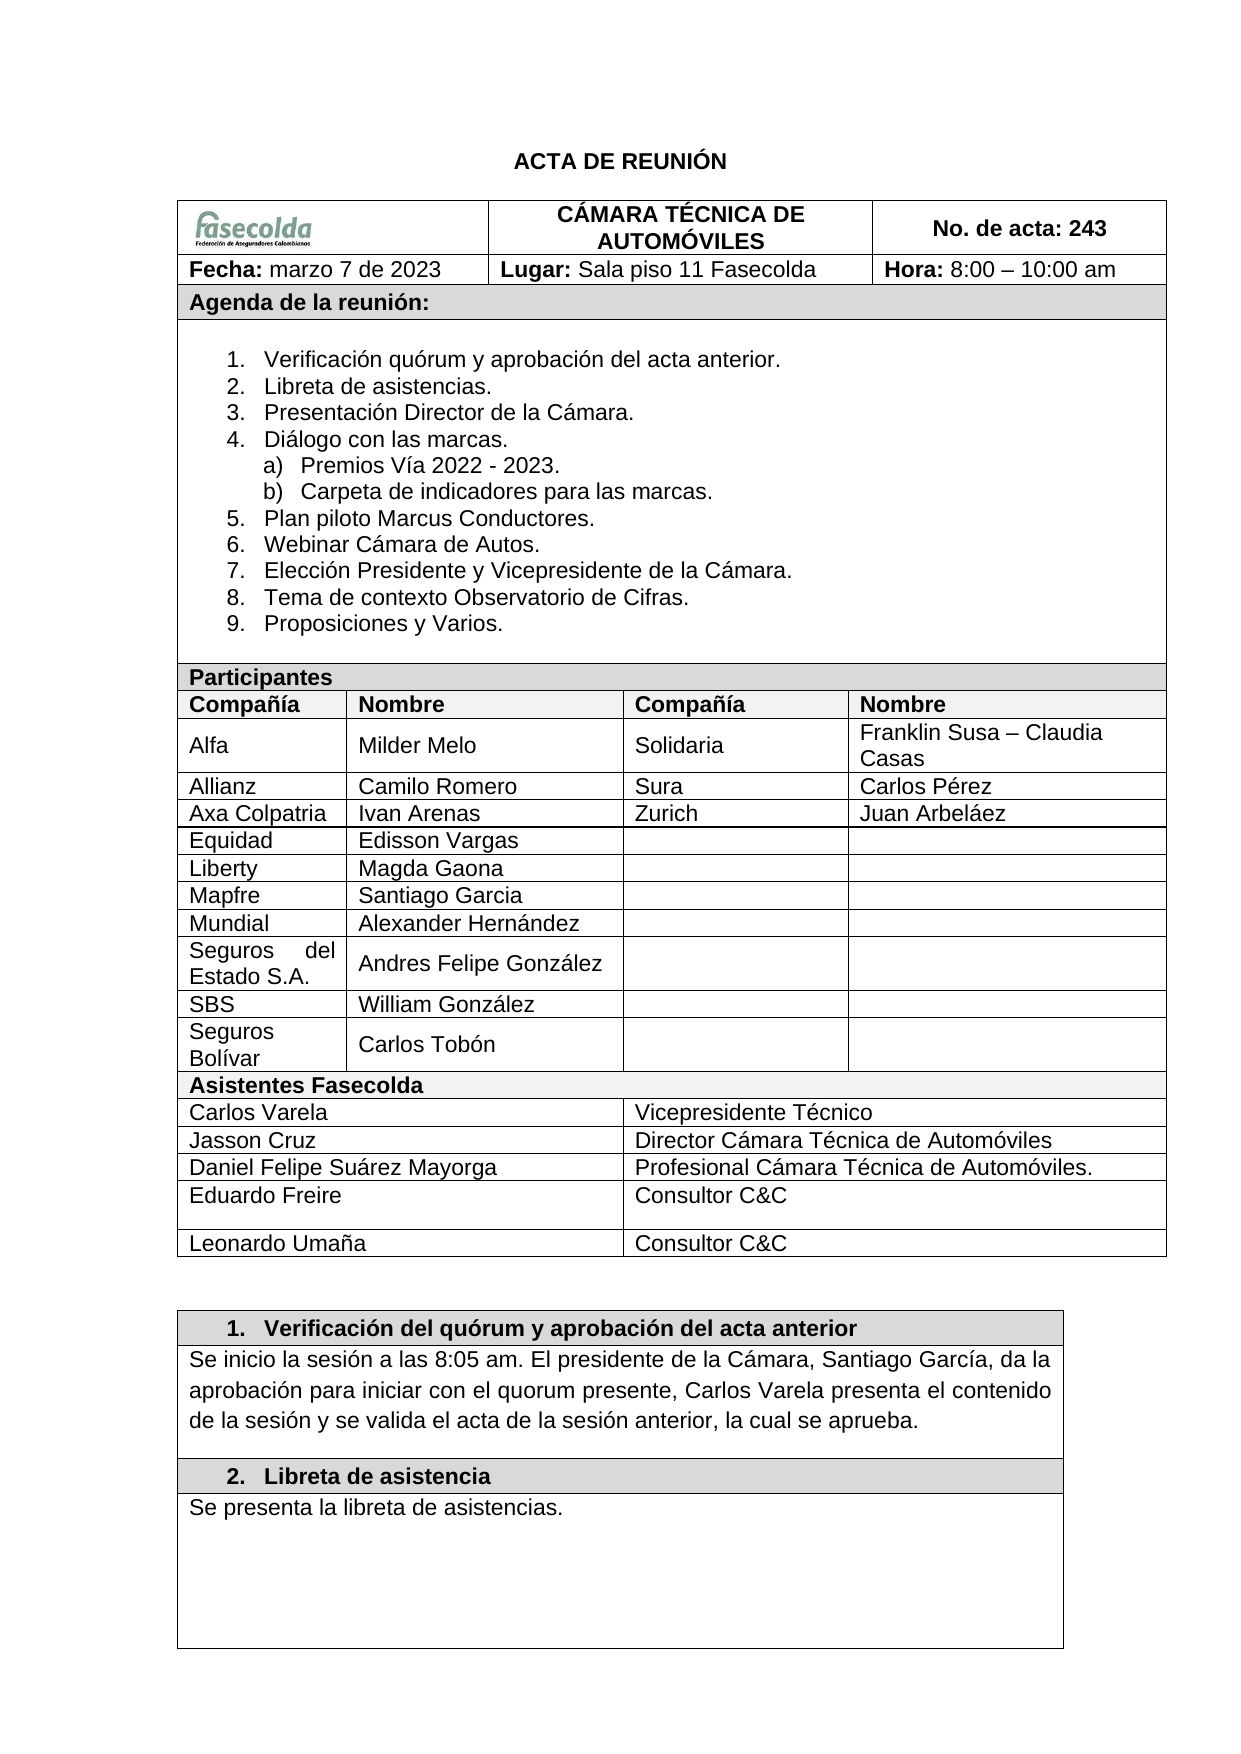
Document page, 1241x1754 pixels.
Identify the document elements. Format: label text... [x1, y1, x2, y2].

table_cell Nombre [347, 691, 623, 718]
table_cell Equidad [178, 828, 346, 854]
table_cell [849, 991, 1166, 1017]
table_cell Daniel Felipe Suárez Mayorga [178, 1154, 623, 1180]
table_cell William González [347, 991, 623, 1017]
table_cell Consultor C&C [624, 1230, 1166, 1256]
table_cell [849, 1018, 1166, 1071]
table_cell Sura [624, 773, 848, 799]
table_cell Andres Felipe González [347, 937, 623, 990]
table_cell Franklin Susa – Claudia Casas [849, 719, 1166, 772]
table_cell Mundial [178, 910, 346, 936]
table_cell Solidaria [624, 719, 848, 772]
table_cell Participantes [178, 664, 1166, 690]
table_cell Lugar: Sala piso 11 Fasecolda [489, 255, 872, 284]
table_cell Eduardo Freire [178, 1181, 623, 1229]
table_cell Juan Arbeláez [849, 800, 1166, 826]
table_cell [624, 828, 848, 854]
table_cell SBS [178, 991, 346, 1017]
table_header CÁMARA TÉCNICA DE AUTOMÓVILES [489, 201, 872, 254]
table_header [178, 201, 488, 254]
table_cell Hora: 8:00 – 10:00 am [873, 255, 1166, 284]
table_cell Milder Melo [347, 719, 623, 772]
table_cell Liberty [178, 855, 346, 881]
table_cell Compañía [178, 691, 346, 718]
table_cell Camilo Romero [347, 773, 623, 799]
table_cell Compañía [624, 691, 848, 718]
table_cell Santiago Garcia [347, 882, 623, 908]
picture [188, 206, 330, 250]
table_cell Zurich [624, 800, 848, 826]
table_cell Magda Gaona [347, 855, 623, 881]
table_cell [178, 1494, 1063, 1647]
table_cell [849, 828, 1166, 854]
table_cell Director Cámara Técnica de Automóviles [624, 1127, 1166, 1153]
table_cell Verificación quórum y aprobación del acta anterior. Libreta de asistencias. Presentación Director de la Cámara. Diálogo con las marcas. Premios Vía 2022 - 2023. Carpeta de indicadores para las marcas. Plan piloto Marcus Conductores. Webinar Cámara de Autos. Elección Presidente y Vicepresidente de la Cámara. Tema de contexto Observatorio de Cifras. Proposiciones y Varios. [178, 320, 1166, 663]
table_cell Nombre [849, 691, 1166, 718]
table_cell Carlos Pérez [849, 773, 1166, 799]
table_cell [624, 1018, 848, 1071]
table_cell Asistentes Fasecolda [178, 1072, 1166, 1098]
table_cell Libreta de asistencia [178, 1459, 1063, 1493]
table_cell Alexander Hernández [347, 910, 623, 936]
table_cell [849, 882, 1166, 908]
table_cell Se inicio la sesión a las 8:05 am. El presidente de la Cámara, Santiago García, da la aprobación para iniciar con el quorum presente, Carlos Varela presenta el contenido de la sesión y se valida el acta de la sesión anterior, la cual se aprueba. [178, 1346, 1063, 1458]
table_cell Mapfre [178, 882, 346, 908]
table_cell Axa Colpatria [178, 800, 346, 826]
table_cell [624, 910, 848, 936]
table_cell Profesional Cámara Técnica de Automóviles. [624, 1154, 1166, 1180]
text ACTA DE REUNIÓN [177, 148, 1063, 174]
table_cell [849, 910, 1166, 936]
table_cell Ivan Arenas [347, 800, 623, 826]
table_header Verificación del quórum y aprobación del acta anterior [178, 1311, 1063, 1345]
table_cell [624, 855, 848, 881]
table_cell Allianz [178, 773, 346, 799]
table_cell [849, 937, 1166, 990]
table_cell Carlos Varela [178, 1099, 623, 1126]
table_cell Edisson Vargas [347, 828, 623, 854]
table_cell [624, 882, 848, 908]
table_cell Consultor C&C [624, 1181, 1166, 1229]
table_header No. de acta: 243 [873, 201, 1166, 254]
table_cell Jasson Cruz [178, 1127, 623, 1153]
table_cell Agenda de la reunión: [178, 285, 1166, 319]
table_cell Vicepresidente Técnico [624, 1099, 1166, 1126]
table_cell Seguros del Estado S.A. [178, 937, 346, 990]
table_cell Carlos Tobón [347, 1018, 623, 1071]
table_cell Fecha: marzo 7 de 2023 [178, 255, 488, 284]
table_cell Seguros Bolívar [178, 1018, 346, 1071]
table_cell [624, 937, 848, 990]
table_cell Leonardo Umaña [178, 1230, 623, 1256]
table_cell [849, 855, 1166, 881]
table_cell Alfa [178, 719, 346, 772]
table_cell [624, 991, 848, 1017]
